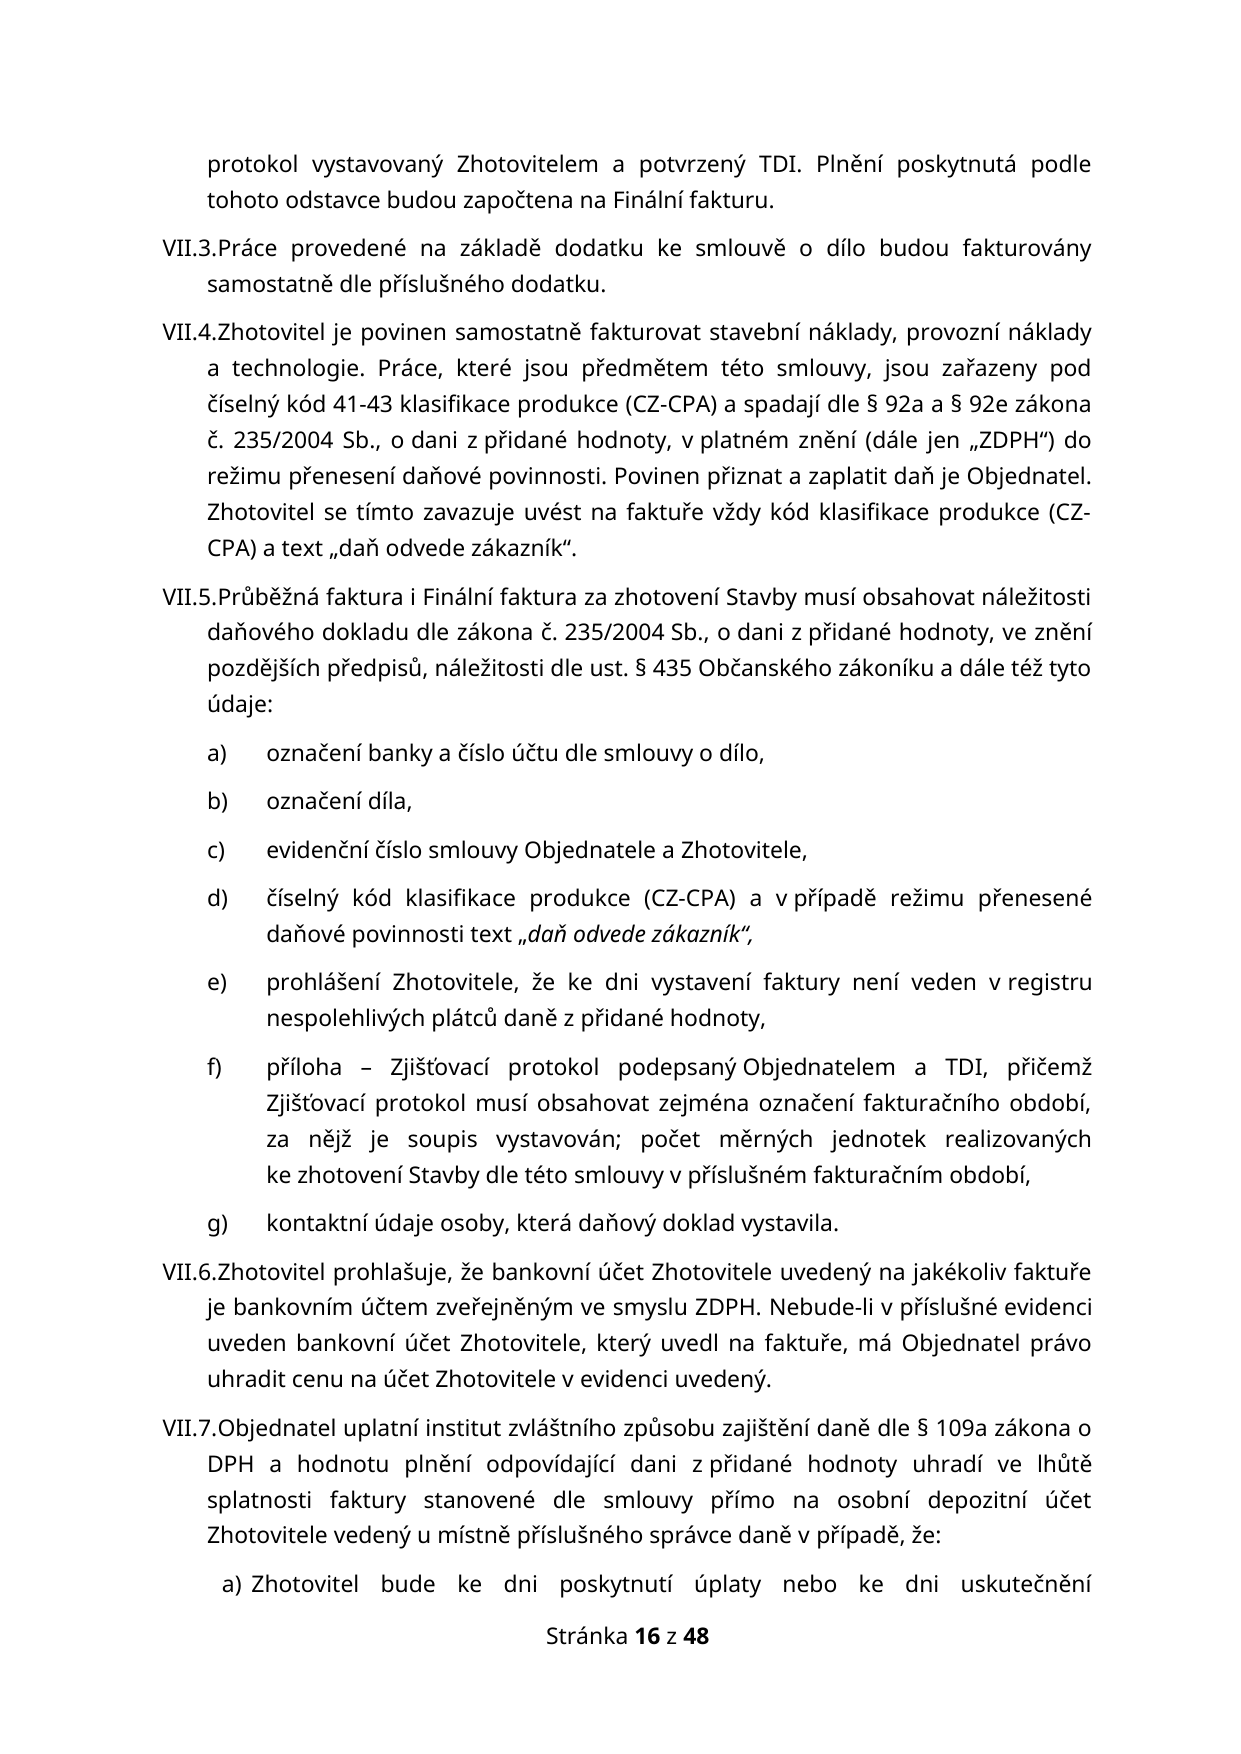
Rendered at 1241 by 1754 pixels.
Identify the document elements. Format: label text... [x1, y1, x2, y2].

list příloha – Zjišťovací protokol podepsaný Objednatelem a TDI, přičemž Zjišťovací protokol musí obsahovat zejména označení fakturačního období, za nějž je soupis vystavován; počet měrných jednotek realizovaných ke zhotovení Stavby dle této smlouvy v příslušném fakturačním období, [207, 1051, 1093, 1190]
list Průběžná faktura i Finální faktura za zhotovení Stavby musí obsahovat náležitosti daňového dokladu dle zákona č. 235/2004 Sb., o dani z přidané hodnoty, ve znění pozdějších předpisů, náležitosti dle ust. § 435 Občanského zákoníku a dále též tyto údaje: [162, 580, 1093, 719]
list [162, 148, 1093, 215]
list Zhotovitel prohlašuje, že bankovní účet Zhotovitele uvedený na jakékoliv faktuře je bankovním účtem zveřejněným ve smyslu ZDPH. Nebude-li v příslušné evidenci uveden bankovní účet Zhotovitele, který uvedl na faktuře, má Objednatel právo uhradit cenu na účet Zhotovitele v evidenci uvedený. [162, 1255, 1093, 1394]
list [222, 1568, 1093, 1599]
list označení díla, [207, 785, 1093, 816]
list Objednatel uplatní institut zvláštního způsobu zajištění daně dle § 109a zákona o DPH a hodnotu plnění odpovídající dani z přidané hodnoty uhradí ve lhůtě splatnosti faktury stanovené dle smlouvy přímo na osobní depozitní účet Zhotovitele vedený u místně příslušného správce daně v případě, že: [162, 1412, 1093, 1551]
list číselný kód klasifikace produkce (CZ-CPA) a v případě režimu přenesené daňové povinnosti text „daň odvede zákazník“, [207, 882, 1093, 949]
list Zhotovitel je povinen samostatně fakturovat stavební náklady, provozní náklady a technologie. Práce, které jsou předmětem této smlouvy, jsou zařazeny pod číselný kód 41-43 klasifikace produkce (CZ-CPA) a spadají dle § 92a a § 92e zákona č. 235/2004 Sb., o dani z přidané hodnoty, v platném znění (dále jen „ZDPH“) do režimu přenesení daňové povinnosti. Povinen přiznat a zaplatit daň je Objednatel. Zhotovitel se tímto zavazuje uvést na faktuře vždy kód klasifikace produkce (CZ-CPA) a text „daň odvede zákazník“. [162, 316, 1093, 563]
list evidenční číslo smlouvy Objednatele a Zhotovitele, [207, 833, 1093, 865]
list Práce provedené na základě dodatku ke smlouvě o dílo budou fakturovány samostatně dle příslušného dodatku. [162, 232, 1093, 299]
list označení banky a číslo účtu dle smlouvy o dílo, [207, 737, 1093, 768]
list prohlášení Zhotovitele, že ke dni vystavení faktury není veden v registru nespolehlivých plátců daně z přidané hodnoty, [207, 966, 1093, 1033]
list kontaktní údaje osoby, která daňový doklad vystavila. [207, 1207, 1093, 1238]
